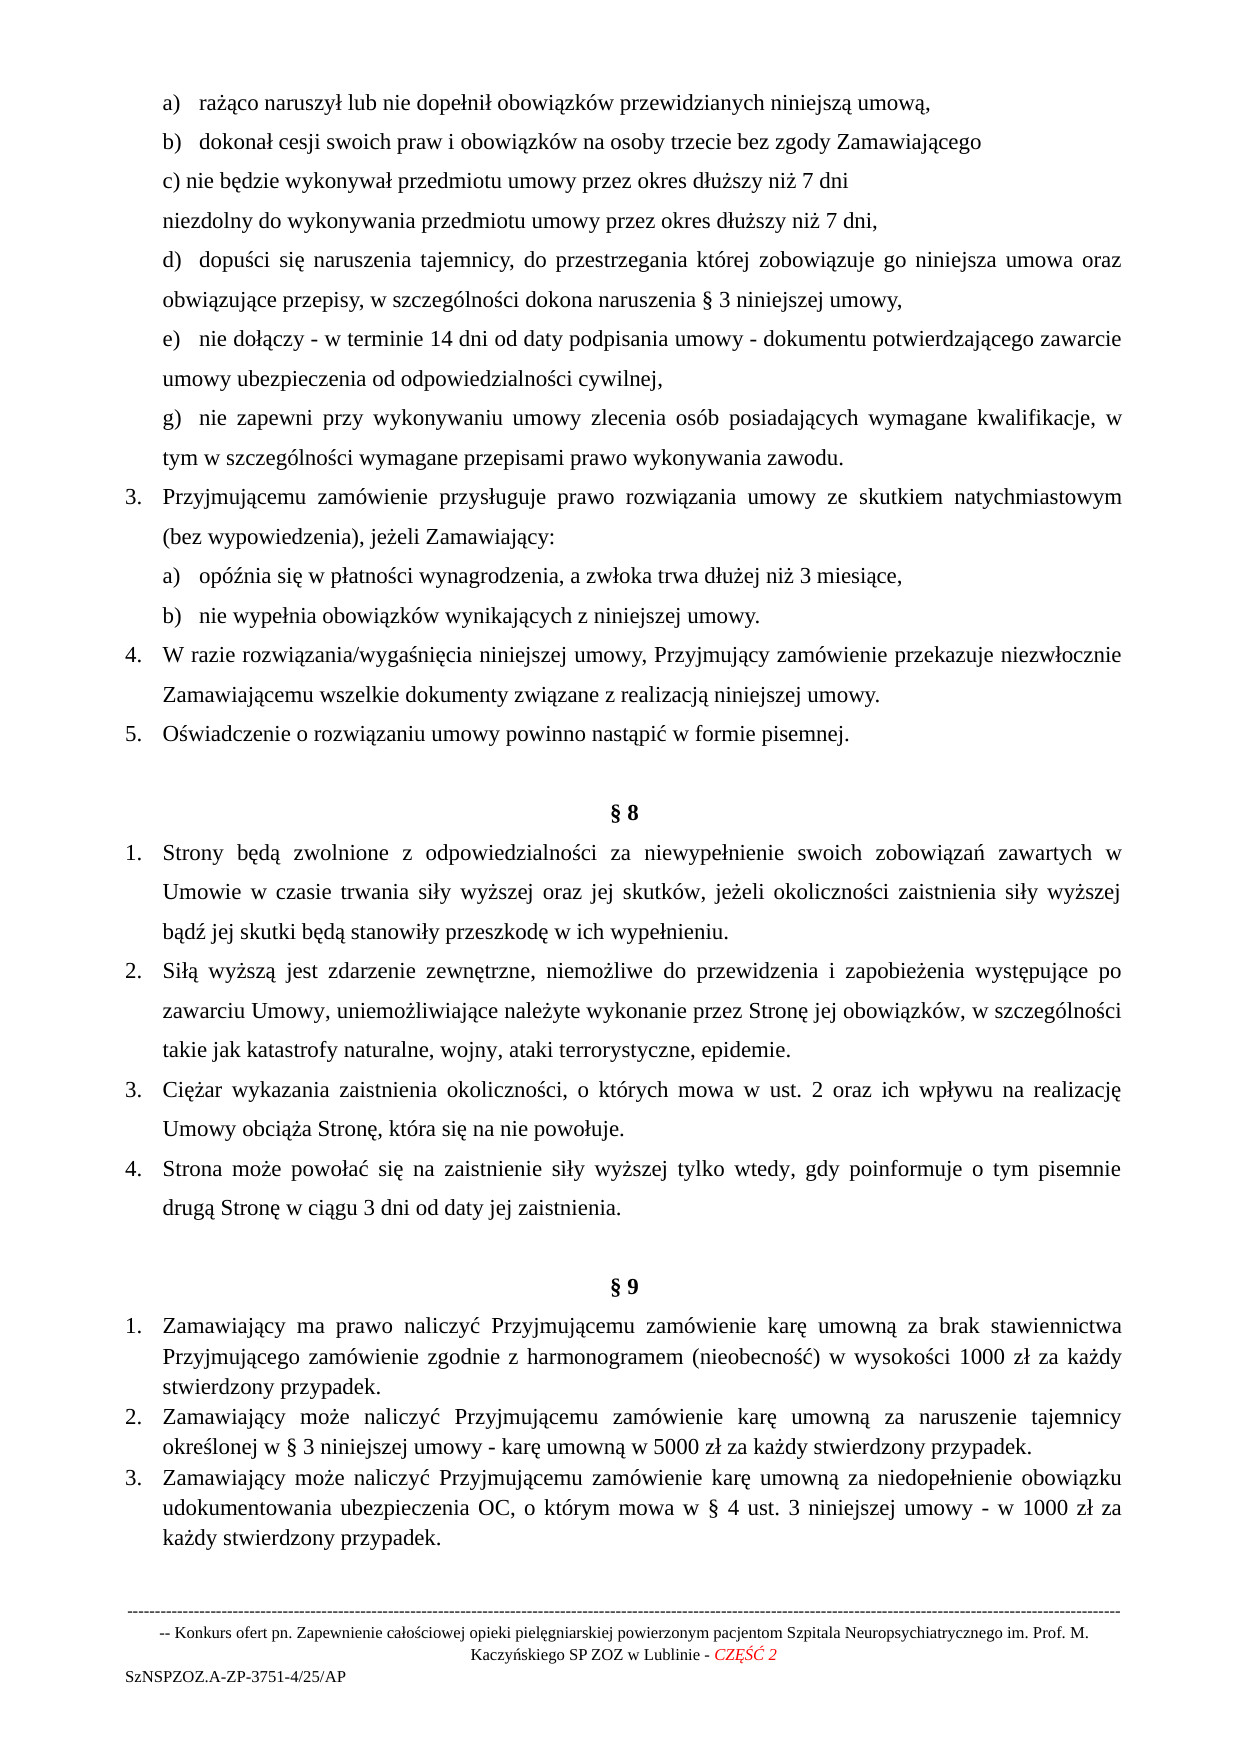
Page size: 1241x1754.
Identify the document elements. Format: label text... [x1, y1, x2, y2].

text e) nie dołączy - w terminie 14 dni od daty podpisania umowy - dokumentu potwierdzającego zawarcie umowy ubezpieczenia od odpowiedzialności cywilnej, [162, 326, 1123, 391]
text niezdolny do wykonywania przedmiotu umowy przez okres dłuższy niż 7 dni, [162, 207, 1123, 233]
list Zamawiający ma prawo naliczyć Przyjmującemu zamówienie karę umowną za brak stawiennictwa Przyjmującego zamówienie zgodnie z harmonogramem (nieobecność) w wysokości 1000 zł za każdy stwierdzony przypadek. [125, 1312, 1123, 1399]
list Oświadczenie o rozwiązaniu umowy powinno nastąpić w formie pisemnej. [125, 720, 1123, 747]
list Siłą wyższą jest zdarzenie zewnętrzne, niemożliwe do przewidzenia i zapobieżenia występujące po zawarciu Umowy, uniemożliwiające należyte wykonanie przez Stronę jej obowiązków, w szczególności takie jak katastrofy naturalne, wojny, ataki terrorystyczne, epidemie. [125, 957, 1123, 1062]
text c) nie będzie wykonywał przedmiotu umowy przez okres dłuższy niż 7 dni [162, 168, 1123, 194]
list W razie rozwiązania/wygaśnięcia niniejszej umowy, Przyjmujący zamówienie przekazuje niezwłocznie Zamawiającemu wszelkie dokumenty związane z realizacją niniejszej umowy. [125, 641, 1123, 707]
text a) rażąco naruszył lub nie dopełnił obowiązków przewidzianych niniejszą umową, [162, 89, 1123, 115]
list Zamawiający może naliczyć Przyjmującemu zamówienie karę umowną za niedopełnienie obowiązku udokumentowania ubezpieczenia OC, o którym mowa w § 4 ust. 3 niniejszej umowy - w 1000 zł za każdy stwierdzony przypadek. [125, 1463, 1123, 1550]
text b) dokonał cesji swoich praw i obowiązków na osoby trzecie bez zgody Zamawiającego [162, 128, 1123, 154]
text § 9 [125, 1273, 1123, 1299]
list Zamawiający może naliczyć Przyjmującemu zamówienie karę umowną za naruszenie tajemnicy określonej w § 3 niniejszej umowy - karę umowną w 5000 zł za każdy stwierdzony przypadek. [125, 1403, 1123, 1460]
list Strony będą zwolnione z odpowiedzialności za niewypełnienie swoich zobowiązań zawartych w Umowie w czasie trwania siły wyższej oraz jej skutków, jeżeli okoliczności zaistnienia siły wyższej bądź jej skutki będą stanowiły przeszkodę w ich wypełnieniu. [125, 839, 1123, 944]
text d) dopuści się naruszenia tajemnicy, do przestrzegania której zobowiązuje go niniejsza umowa oraz obwiązujące przepisy, w szczególności dokona naruszenia § 3 niniejszej umowy, [162, 247, 1123, 312]
text g) nie zapewni przy wykonywaniu umowy zlecenia osób posiadających wymagane kwalifikacje, w tym w szczególności wymagane przepisami prawo wykonywania zawodu. [162, 404, 1123, 470]
text b) nie wypełnia obowiązków wynikających z niniejszej umowy. [162, 602, 1123, 628]
text a) opóźnia się w płatności wynagrodzenia, a zwłoka trwa dłużej niż 3 miesiące, [162, 562, 1123, 589]
text § 8 [125, 799, 1123, 826]
list Strona może powołać się na zaistnienie siły wyższej tylko wtedy, gdy poinformuje o tym pisemnie drugą Stronę w ciągu 3 dni od daty jej zaistnienia. [125, 1154, 1123, 1220]
list Ciężar wykazania zaistnienia okoliczności, o których mowa w ust. 2 oraz ich wpływu na realizację Umowy obciąża Stronę, która się na nie powołuje. [125, 1076, 1123, 1141]
list Przyjmującemu zamówienie przysługuje prawo rozwiązania umowy ze skutkiem natychmiastowym (bez wypowiedzenia), jeżeli Zamawiający: [125, 483, 1123, 549]
